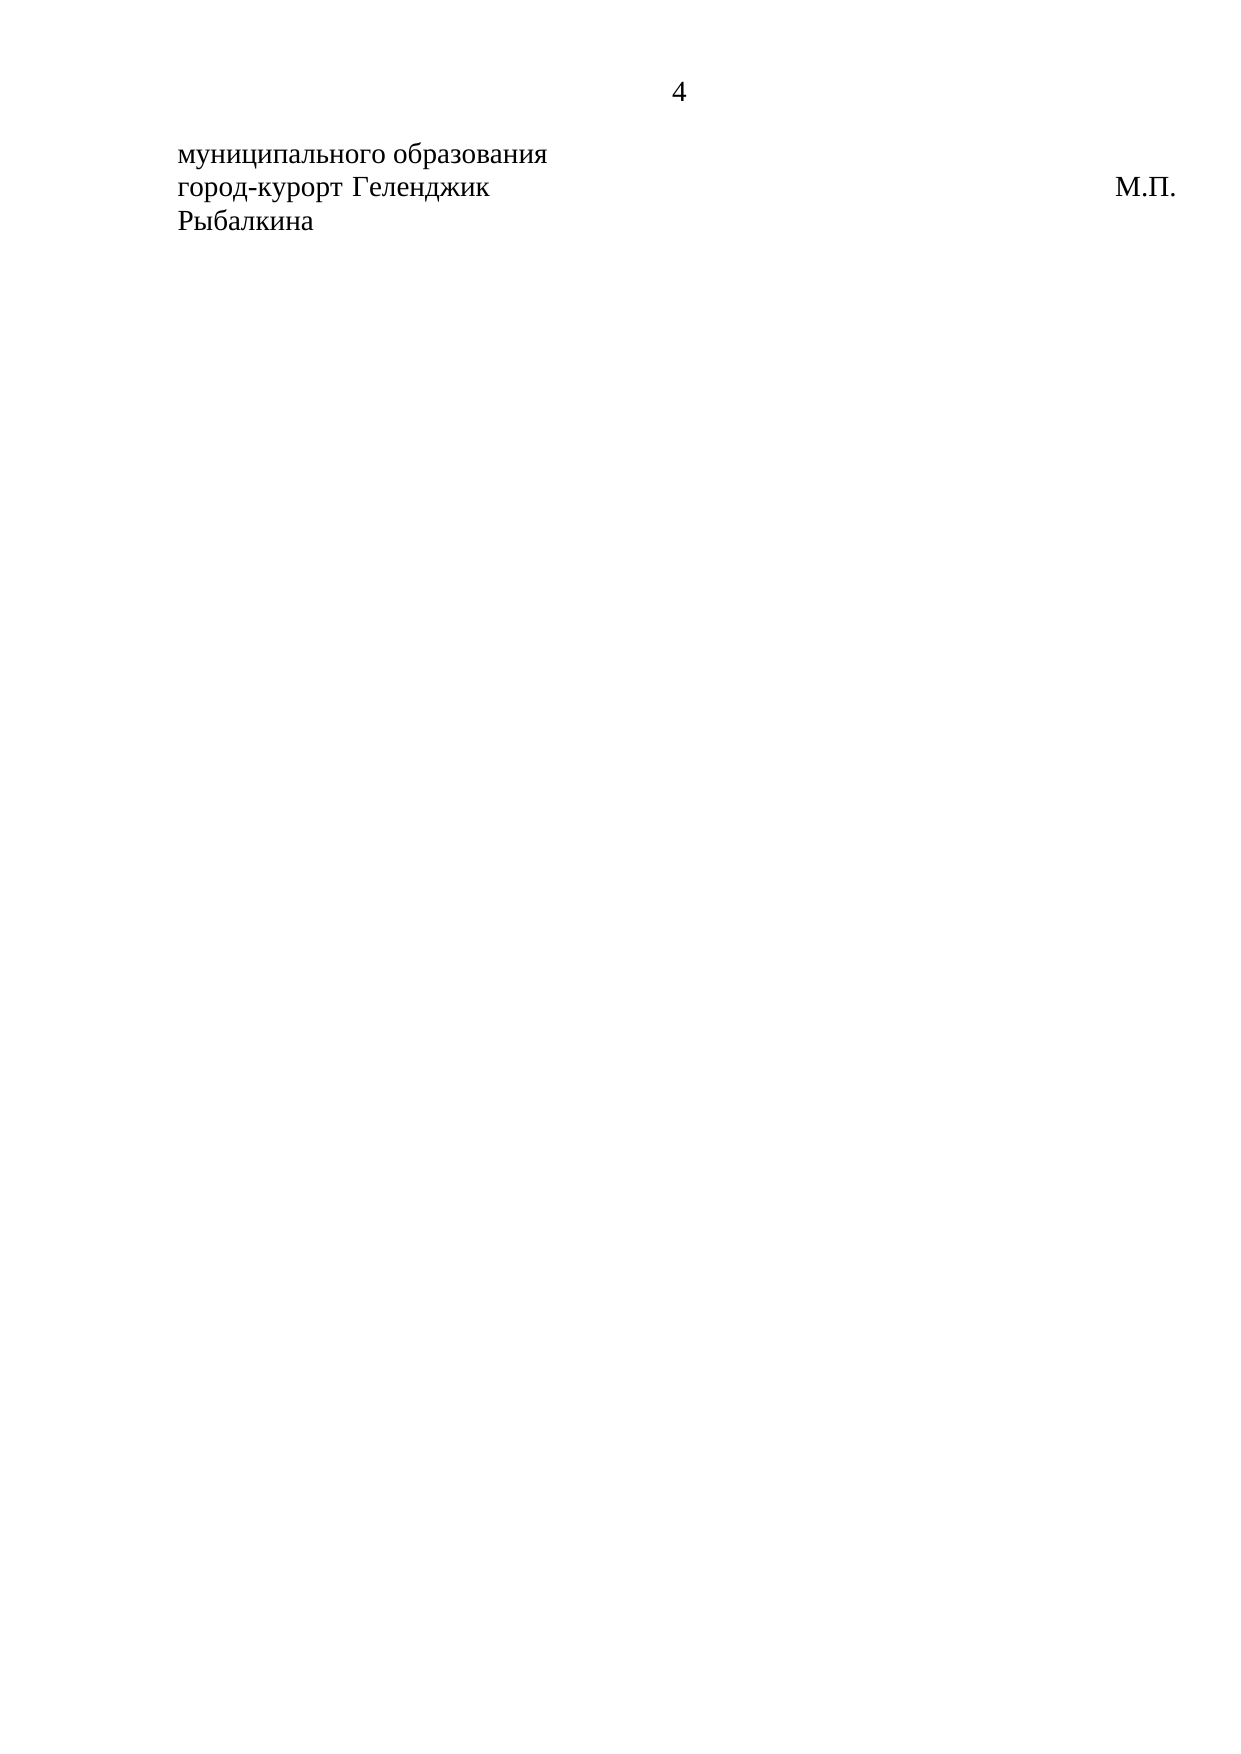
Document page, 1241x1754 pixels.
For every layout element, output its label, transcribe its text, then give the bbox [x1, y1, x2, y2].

text муниципального образования [177, 136, 1181, 169]
text город-курорт Геленджик М.П. Рыбалкина [177, 169, 1181, 237]
